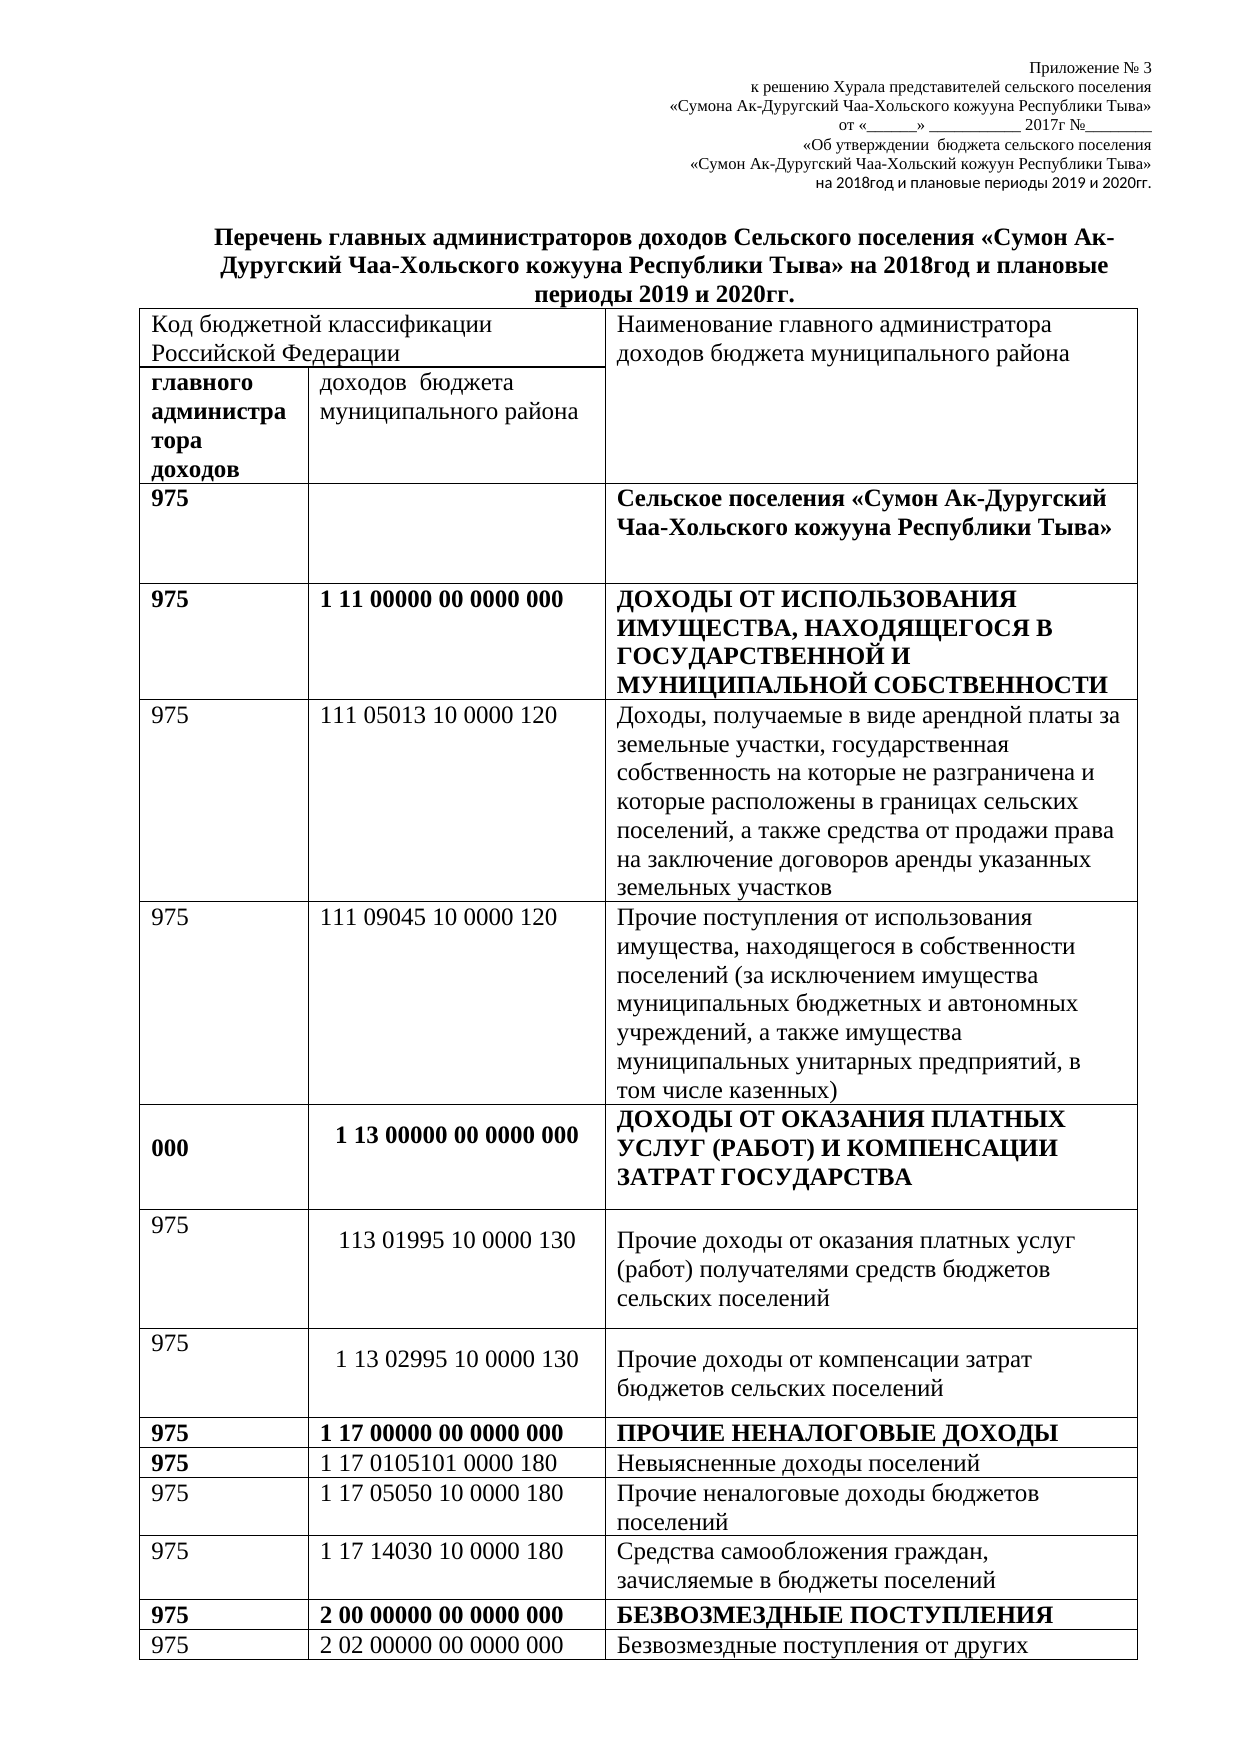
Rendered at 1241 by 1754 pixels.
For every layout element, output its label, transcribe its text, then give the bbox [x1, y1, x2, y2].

table_cell 000 [140, 1105, 308, 1209]
table_cell 1 17 0105101 0000 180 [309, 1448, 605, 1477]
table_cell 975 [140, 1418, 308, 1447]
table_cell 111 05013 10 0000 120 [309, 700, 605, 901]
table_cell доходов бюджета муниципального района [309, 368, 605, 482]
text «Об утверждении бюджета сельского поселения [177, 134, 1152, 153]
table_cell 975 [140, 1448, 308, 1477]
table_cell главного администратора доходов [140, 368, 308, 482]
table_cell Прочие доходы от оказания платных услуг (работ) получателями средств бюджетов сельских поселений [606, 1210, 1137, 1327]
table_cell ДОХОДЫ ОТ ИСПОЛЬЗОВАНИЯ ИМУЩЕСТВА, НАХОДЯЩЕГОСЯ В ГОСУДАРСТВЕННОЙ И МУНИЦИПАЛЬНОЙ СОБСТВЕННОСТИ [606, 584, 1137, 699]
table_cell ПРОЧИЕ НЕНАЛОГОВЫЕ ДОХОДЫ [606, 1418, 1137, 1447]
table_cell Средства самообложения граждан, зачисляемые в бюджеты поселений [606, 1536, 1137, 1599]
table_cell Прочие доходы от компенсации затрат бюджетов сельских поселений [606, 1329, 1137, 1417]
table_cell 975 [140, 1536, 308, 1599]
table_cell 975 [140, 902, 308, 1103]
table_cell 975 [140, 584, 308, 699]
table_cell 1 17 14030 10 0000 180 [309, 1536, 605, 1599]
table_cell 1 13 00000 00 0000 000 [309, 1105, 605, 1209]
table_header Наименование главного администратора доходов бюджета муниципального района [606, 309, 1137, 482]
table_cell Сельское поселения «Сумон Ак-Дуругский Чаа-Хольского кожууна Республики Тыва» [606, 484, 1137, 583]
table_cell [309, 1630, 605, 1659]
table_cell 975 [140, 1329, 308, 1417]
text к решению Хурала представителей сельского поселения [177, 77, 1152, 96]
text «Сумон Ак-Дуругский Чаа-Хольский кожуун Республики Тыва» [177, 153, 1152, 173]
table_cell Невыясненные доходы поселений [606, 1448, 1137, 1477]
table_cell 975 [140, 1210, 308, 1327]
text Приложение № 3 [177, 29, 1152, 77]
table_cell [309, 484, 605, 583]
table_cell 975 [140, 700, 308, 901]
table_cell ДОХОДЫ ОТ ОКАЗАНИЯ ПЛАТНЫХ УСЛУГ (РАБОТ) И КОМПЕНСАЦИИ ЗАТРАТ ГОСУДАРСТВА [606, 1105, 1137, 1209]
table_cell Доходы, получаемые в виде арендной платы за земельные участки, государственная собственность на которые не разграничена и которые расположены в границах сельских поселений, а также средства от продажи права на заключение договоров аренды указанных земельных участков [606, 700, 1137, 901]
table_cell 113 01995 10 0000 130 [309, 1210, 605, 1327]
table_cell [606, 1630, 1137, 1659]
table_cell Прочие поступления от использования имущества, находящегося в собственности поселений (за исключением имущества муниципальных бюджетных и автономных учреждений, а также имущества муниципальных унитарных предприятий, в том числе казенных) [606, 902, 1137, 1103]
text на 2018год и плановые периоды 2019 и 2020гг. [177, 173, 1152, 193]
table_header Код бюджетной классификации Российской Федерации [140, 309, 605, 366]
text от «______» ___________ 2017г №________ [177, 115, 1152, 134]
table_cell 975 [140, 1630, 308, 1659]
table_cell 2 00 00000 00 0000 000 [309, 1600, 605, 1629]
table_cell 1 17 00000 00 0000 000 [309, 1418, 605, 1447]
table_cell 1 11 00000 00 0000 000 [309, 584, 605, 699]
table_cell БЕЗВОЗМЕЗДНЫЕ ПОСТУПЛЕНИЯ [606, 1600, 1137, 1629]
table_cell 111 09045 10 0000 120 [309, 902, 605, 1103]
table_cell Прочие неналоговые доходы бюджетов поселений [606, 1478, 1137, 1535]
table_cell 1 13 02995 10 0000 130 [309, 1329, 605, 1417]
table_cell 1 17 05050 10 0000 180 [309, 1478, 605, 1535]
table_cell 975 [140, 1478, 308, 1535]
text Перечень главных администраторов доходов Сельского поселения «Сумон Ак-Дуругский Чаа-Хольского кожууна Республики Тыва» на 2018год и плановые периоды 2019 и 2020гг. [177, 222, 1152, 308]
text «Сумона Ак-Дуругский Чаа-Хольского кожууна Республики Тыва» [177, 96, 1152, 115]
table_cell 975 [140, 484, 308, 583]
table_cell 975 [140, 1600, 308, 1629]
